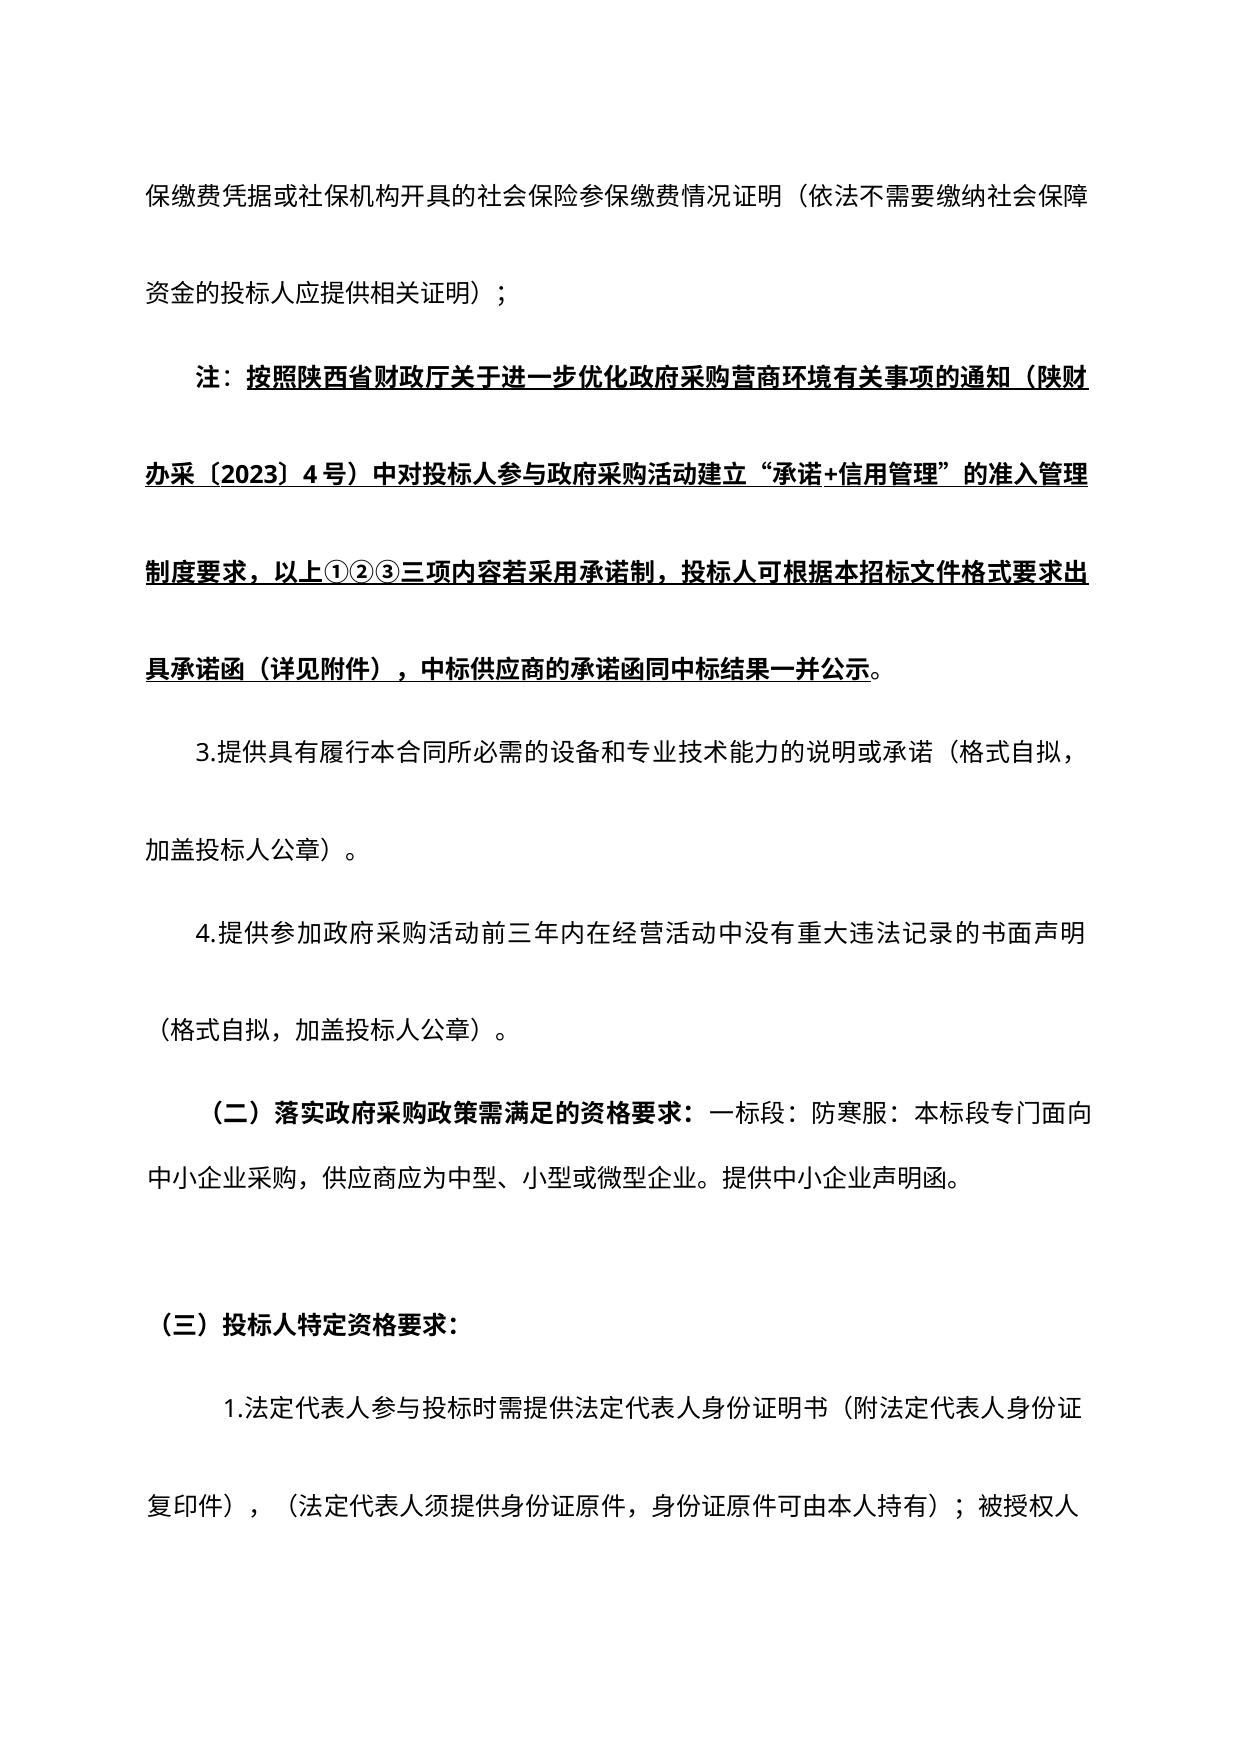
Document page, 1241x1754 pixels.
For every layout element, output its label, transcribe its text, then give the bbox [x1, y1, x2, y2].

text （二）落实政府采购政策需满足的资格要求：一标段：防寒服：本标段专门面向中小企业采购，供应商应为中型、小型或微型企业。提供中小企业声明函。 [148, 1079, 1093, 1209]
text （三）投标人特定资格要求： [148, 1291, 1083, 1356]
text 3.提供具有履行本合同所必需的设备和专业技术能力的说明或承诺（格式自拟，加盖投标人公章）。 [145, 718, 1089, 881]
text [145, 162, 1089, 324]
text 注：按照陕西省财政厅关于进一步优化政府采购营商环境有关事项的通知（陕财办采〔2023〕4号）中对投标人参与政府采购活动建立“承诺+信用管理”的准入管理制度要求，以上①②③三项内容若采用承诺制，投标人可根据本招标文件格式要求出具承诺函（详见附件），中标供应商的承诺函同中标结果一并公示。 [145, 584, 1089, 700]
text 4.提供参加政府采购活动前三年内在经营活动中没有重大违法记录的书面声明（格式自拟，加盖投标人公章）。 [145, 899, 1089, 1061]
text 注：按照陕西省财政厅关于进一步优化政府采购营商环境有关事项的通知（陕财办采〔2023〕4号）中对投标人参与政府采购活动建立“承诺+信用管理”的准入管理制度要求，以上①②③三项内容若采用承诺制，投标人可根据本招标文件格式要求出具承诺函（详见附件），中标供应商的承诺函同中标结果一并公示。 [145, 343, 1089, 583]
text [148, 1374, 1083, 1537]
